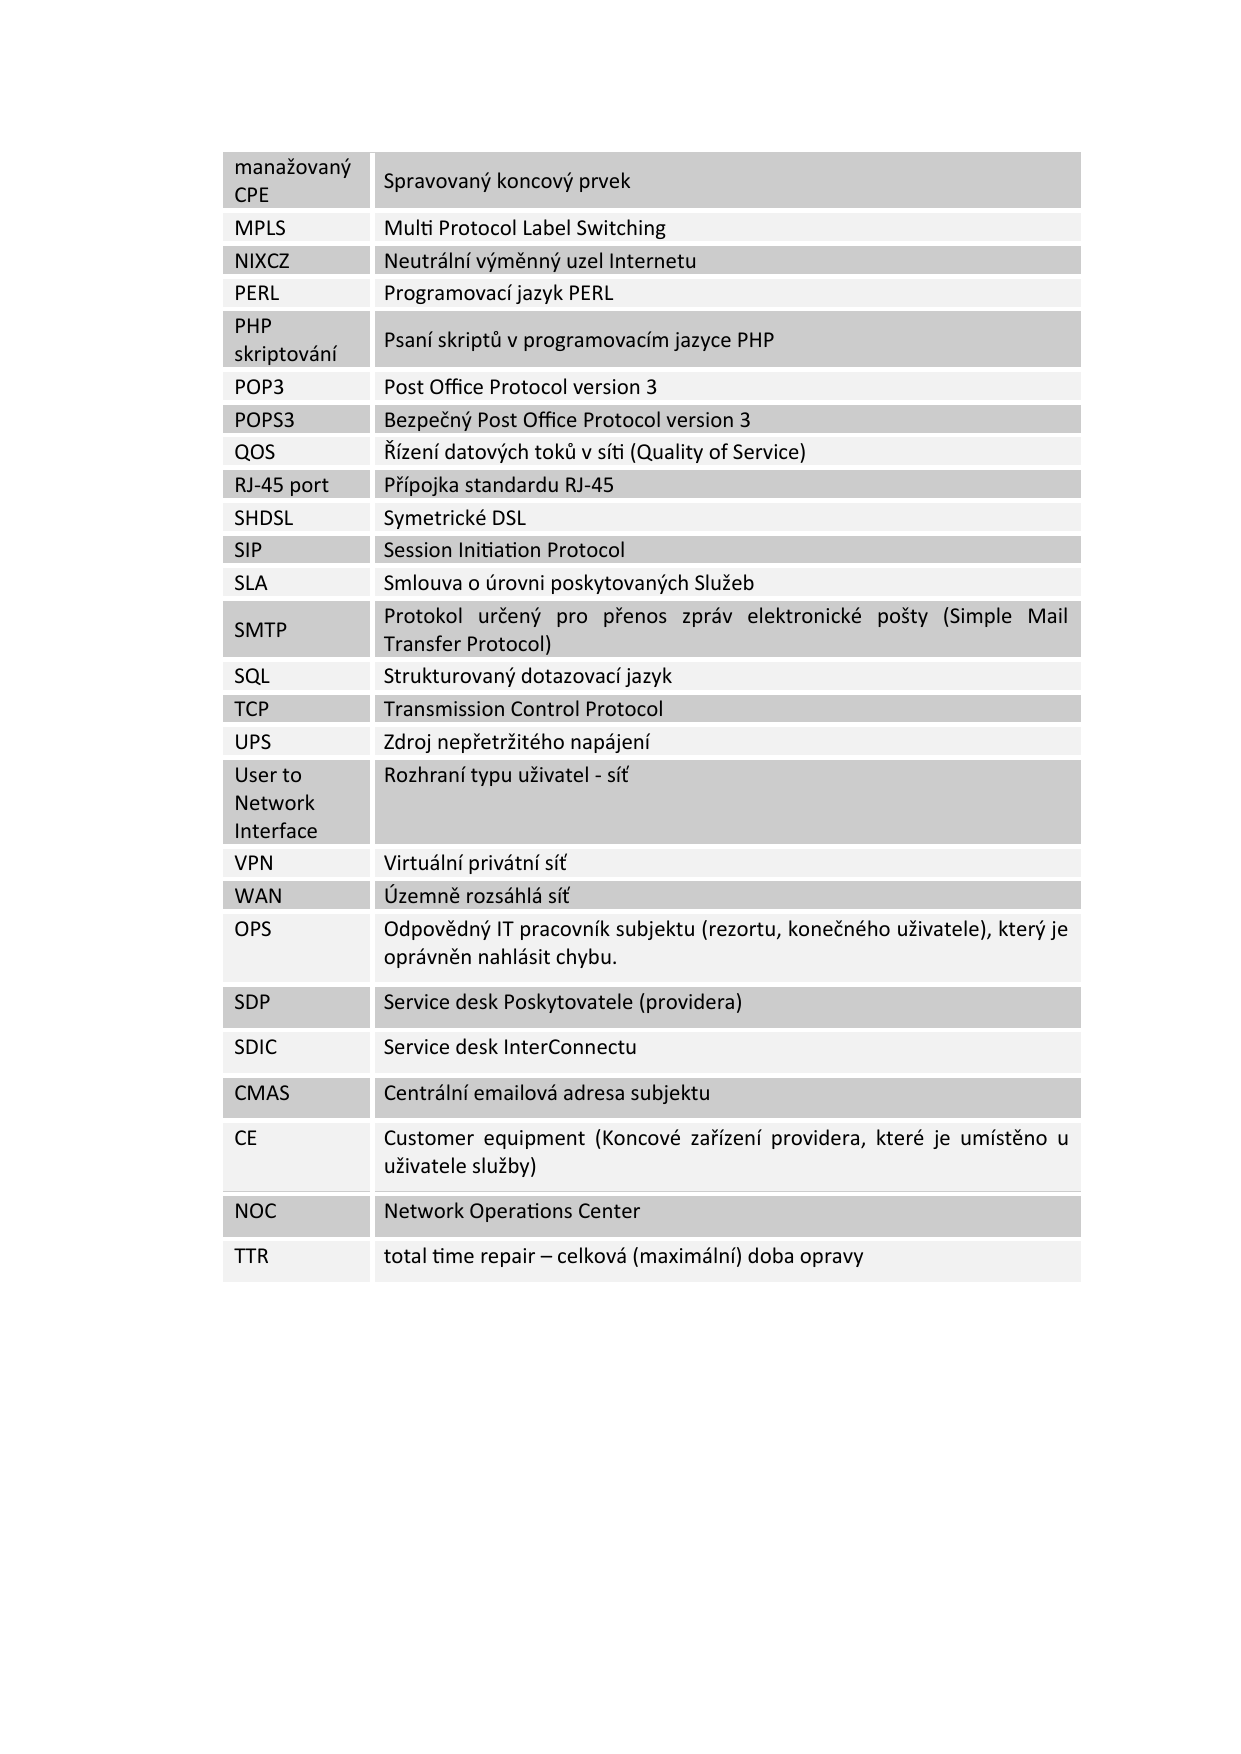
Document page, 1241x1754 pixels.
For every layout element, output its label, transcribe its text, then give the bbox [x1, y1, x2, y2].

table_cell Multi Protocol Label Switching [375, 213, 1081, 241]
table_cell Spravovaný koncový prvek [375, 152, 1081, 208]
table_cell NOC [223, 1196, 370, 1237]
table_cell SDP [223, 987, 370, 1028]
table_cell Programovací jazyk PERL [375, 279, 1081, 307]
table_cell Územně rozsáhlá síť [375, 881, 1081, 909]
table_cell WAN [223, 881, 370, 909]
table_cell Strukturovaný dotazovací jazyk [375, 662, 1081, 690]
table_cell Zdroj nepřetržitého napájení [375, 727, 1081, 755]
table_cell Přípojka standardu RJ-45 [375, 470, 1081, 498]
table_cell manažovaný CPE [223, 152, 372, 208]
table_cell SDIC [223, 1032, 370, 1073]
table_cell SIP [223, 536, 370, 563]
table_cell VPN [223, 849, 370, 877]
table_cell TCP [223, 695, 370, 722]
table_cell Service desk InterConnectu [375, 1032, 1081, 1073]
table_cell Virtuální privátní síť [375, 849, 1081, 877]
table_cell OPS [223, 914, 370, 982]
table_cell PHP skriptování [223, 311, 370, 367]
table_cell SHDSL [223, 503, 370, 531]
table_cell Rozhraní typu uživatel - síť [375, 760, 1081, 844]
table_cell Transmission Control Protocol [375, 695, 1081, 722]
table_cell MPLS [223, 213, 370, 241]
table_cell Session Initiation Protocol [375, 536, 1081, 563]
table_cell CE [223, 1123, 370, 1191]
table_cell Symetrické DSL [375, 503, 1081, 531]
table_cell Odpovědný IT pracovník subjektu (rezortu, konečného uživatele), který je oprávněn nahlásit chybu. [375, 914, 1081, 982]
table_cell SMTP [223, 601, 370, 657]
table_cell UPS [223, 727, 370, 755]
table_cell NIXCZ [223, 246, 370, 274]
table_cell Psaní skriptů v programovacím jazyce PHP [375, 311, 1081, 367]
table_cell TTR [223, 1241, 370, 1282]
table_cell Bezpečný Post Office Protocol version 3 [375, 405, 1081, 433]
table_cell CMAS [223, 1078, 370, 1118]
table_cell POP3 [223, 372, 370, 400]
table_cell QOS [223, 437, 370, 465]
table_cell User to Network Interface [223, 760, 370, 844]
table_cell Protokol určený pro přenos zpráv elektronické pošty (Simple Mail Transfer Protocol) [375, 601, 1081, 657]
table_cell Post Office Protocol version 3 [375, 372, 1081, 400]
table_cell Řízení datových toků v síti (Quality of Service) [375, 437, 1081, 465]
table_cell Smlouva o úrovni poskytovaných Služeb [375, 568, 1081, 596]
table_cell RJ-45 port [223, 470, 370, 498]
table_cell POPS3 [223, 405, 370, 433]
table_cell SQL [223, 662, 370, 690]
table_cell Customer equipment (Koncové zařízení providera, které je umístěno u uživatele služby) [375, 1123, 1081, 1191]
table_cell Network Operations Center [375, 1196, 1081, 1237]
table_cell Neutrální výměnný uzel Internetu [375, 246, 1081, 274]
table_cell Centrální emailová adresa subjektu [375, 1078, 1081, 1118]
table_cell SLA [223, 568, 370, 596]
table_cell Service desk Poskytovatele (providera) [375, 987, 1081, 1028]
table_cell PERL [223, 279, 370, 307]
table_cell total time repair – celková (maximální) doba opravy [375, 1241, 1081, 1282]
